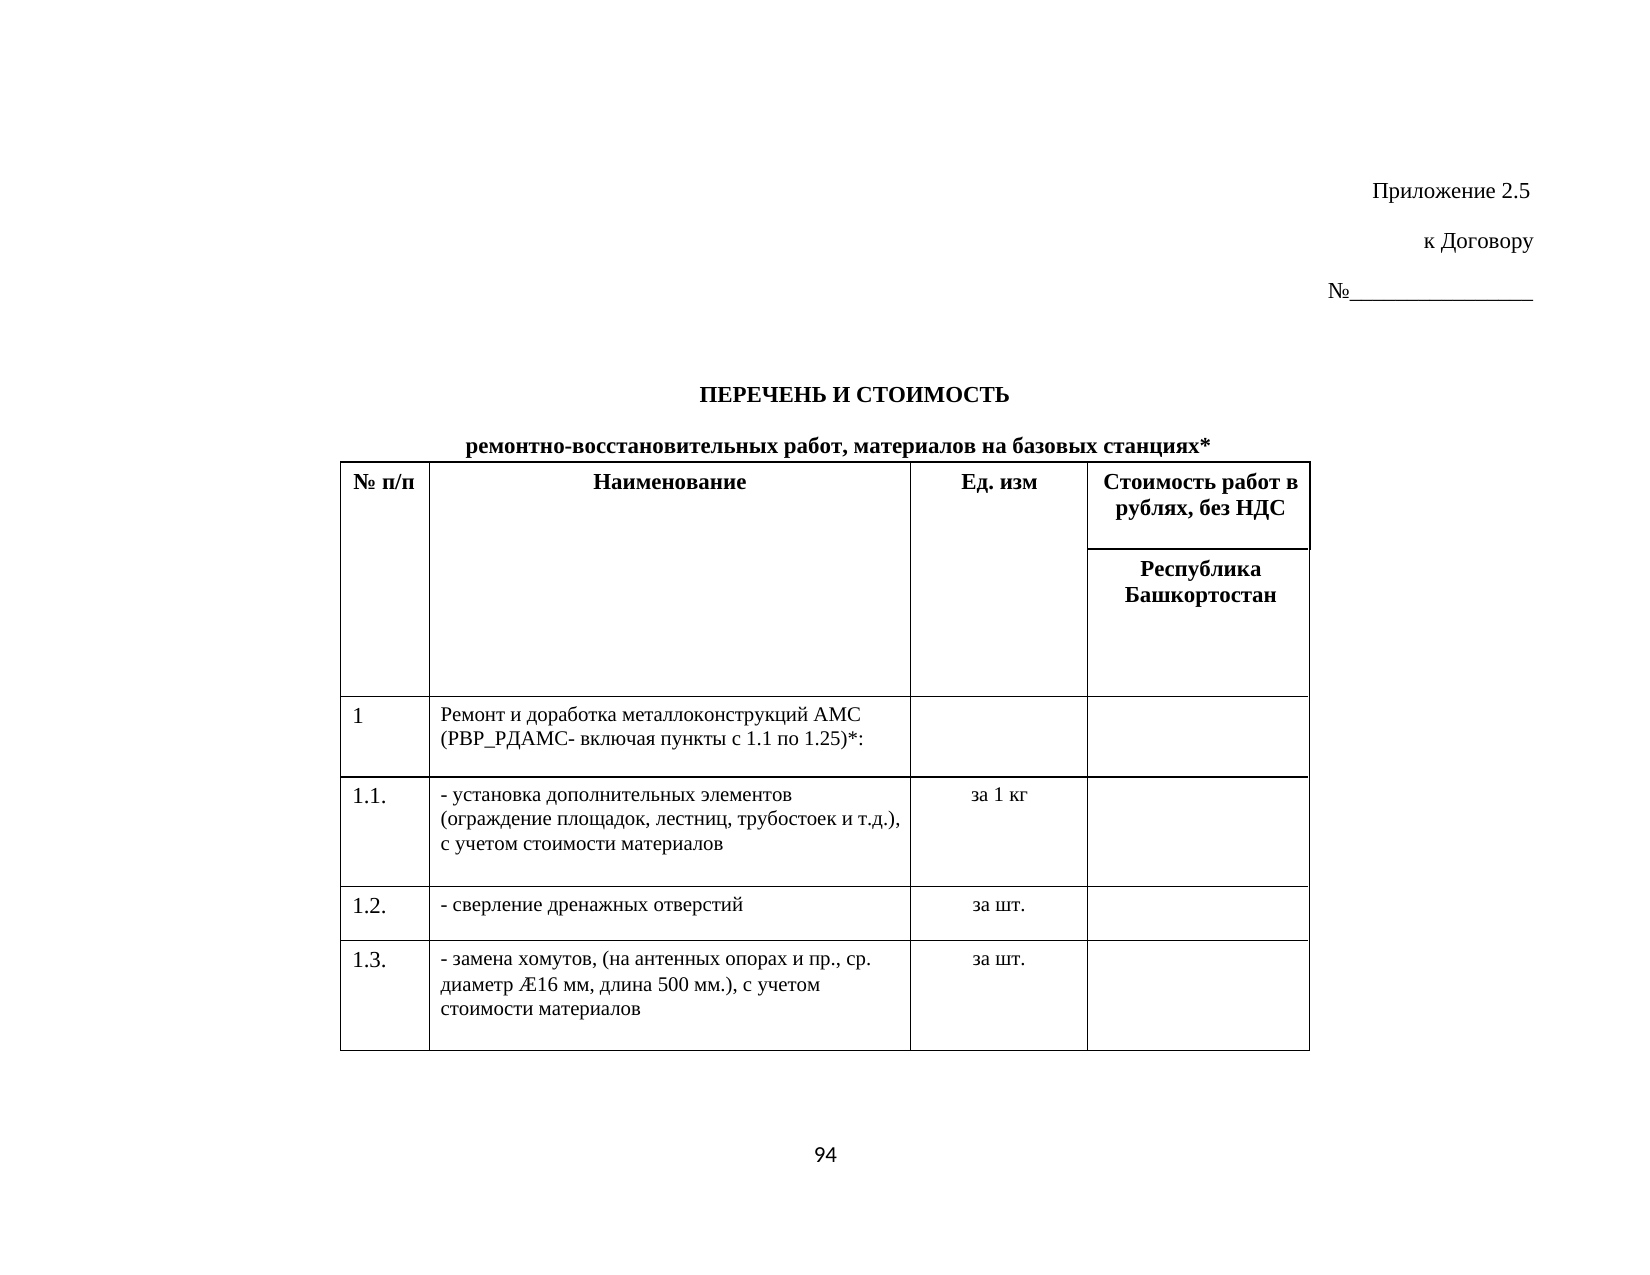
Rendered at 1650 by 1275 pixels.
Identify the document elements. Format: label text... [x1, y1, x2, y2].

text №________________ [127, 277, 1533, 303]
table_cell Ремонт и доработка металлоконструкций АМС (РВР_РДАМС- включая пункты с 1.1 по 1.25)*: [430, 697, 910, 776]
table_cell за шт. [911, 887, 1087, 940]
table_cell - замена хомутов, (на антенных опорах и пр., ср. диаметр Æ16 мм, длина 500 мм.), с учетом стоимости материалов [430, 941, 910, 1050]
table_cell 1 [341, 697, 429, 776]
table_cell Республика Башкортостан [1088, 548, 1309, 696]
text ремонтно-восстановительных работ, материалов на базовых станциях* [465, 432, 1538, 459]
table_cell 1.1. [341, 778, 429, 886]
table_cell 1.2. [341, 887, 429, 940]
table_cell за шт. [911, 941, 1087, 1050]
table_header Наименование [430, 463, 910, 696]
table_cell [1088, 696, 1309, 776]
table_cell [1088, 940, 1309, 1050]
table_header Стоимость работ в рублях, без НДС [1088, 463, 1309, 548]
text ПЕРЕЧЕНЬ И СТОИМОСТЬ [699, 381, 1538, 407]
table_cell за 1 кг [911, 778, 1087, 886]
table_header № п/п [341, 463, 429, 696]
table_cell [911, 697, 1087, 776]
table_cell - сверление дренажных отверстий [430, 887, 910, 940]
table_cell - установка дополнительных элементов (ограждение площадок, лестниц, трубостоек и т.д.), с учетом стоимости материалов [430, 778, 910, 886]
table_cell [1088, 886, 1309, 940]
table_header Ед. изм [911, 463, 1087, 696]
table_cell 1.3. [341, 941, 429, 1050]
text Приложение 2.5 к Договору [1372, 177, 1538, 253]
table_cell [1088, 776, 1309, 886]
